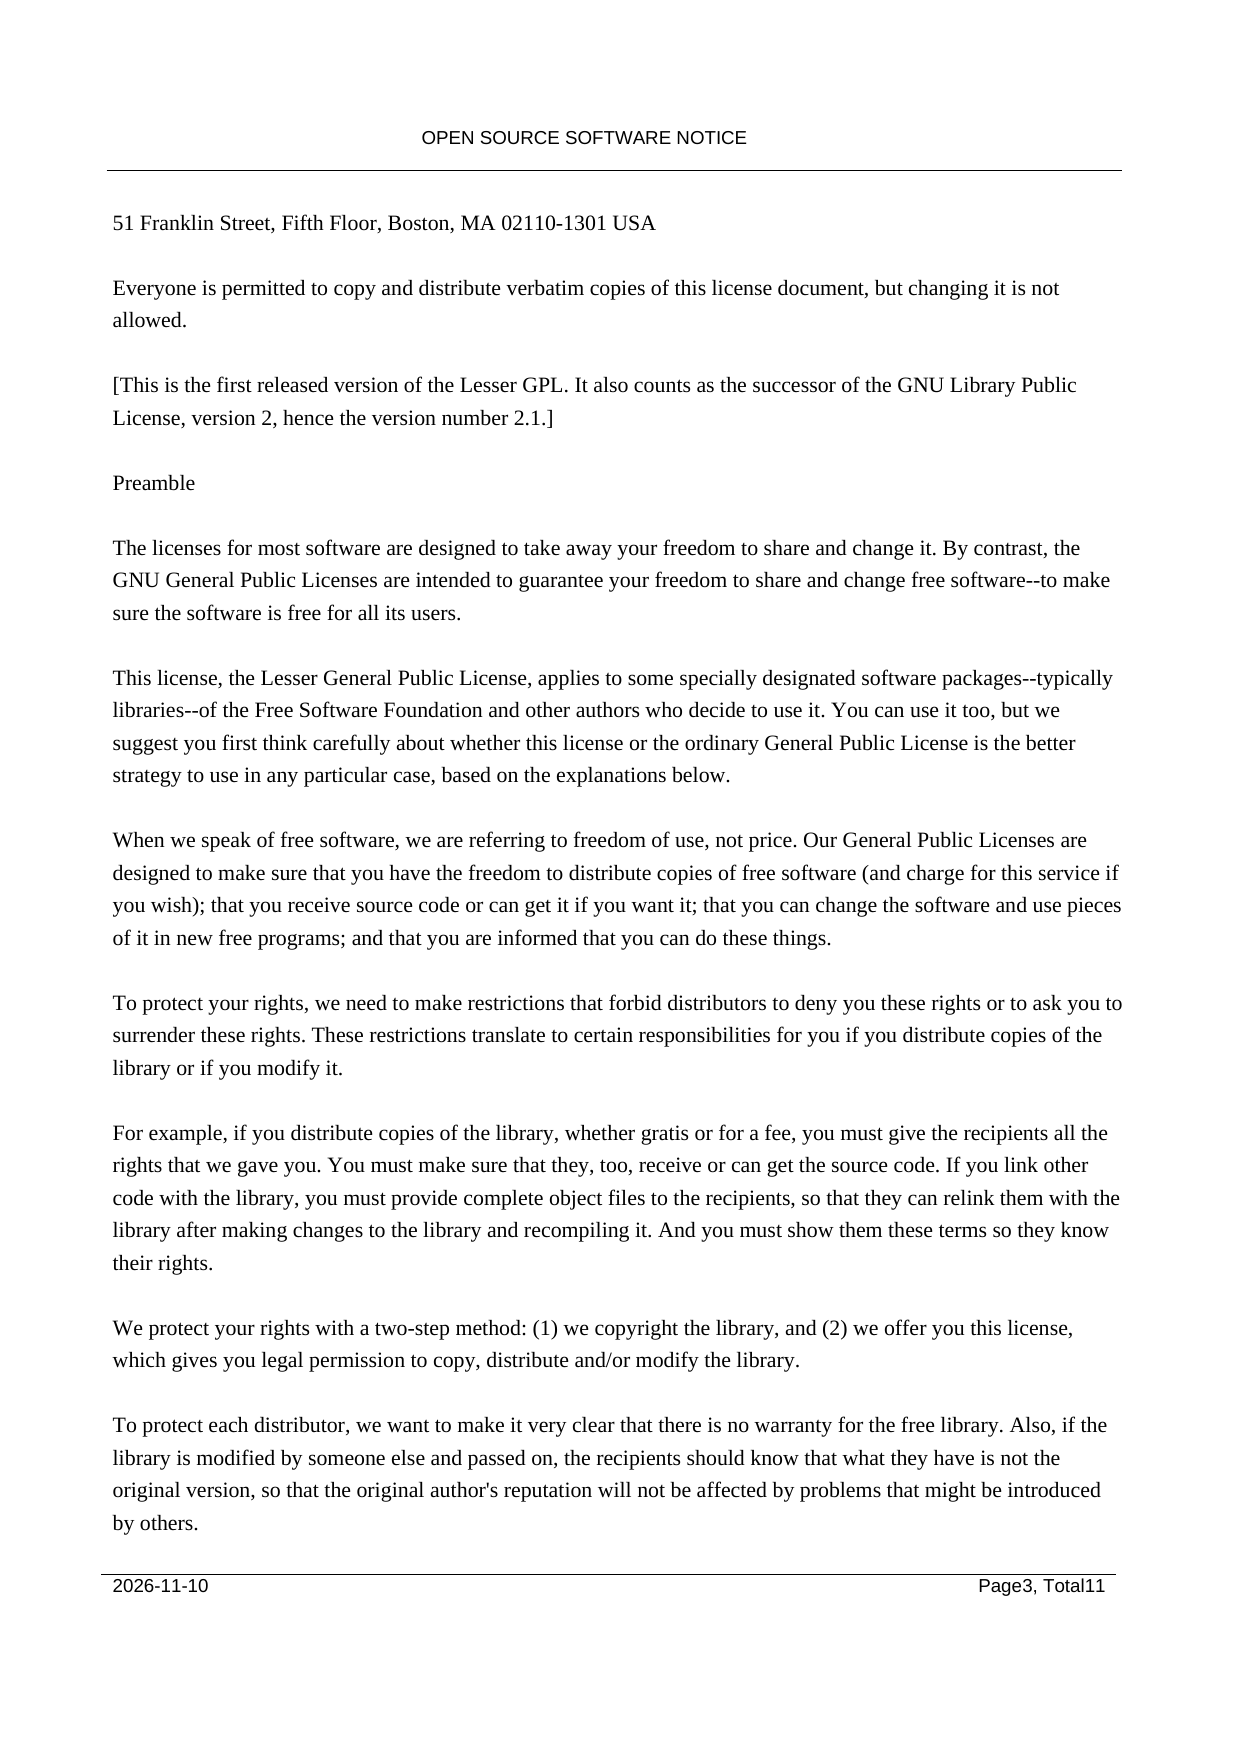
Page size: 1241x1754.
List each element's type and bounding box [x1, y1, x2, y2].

text [112, 206, 1128, 1539]
